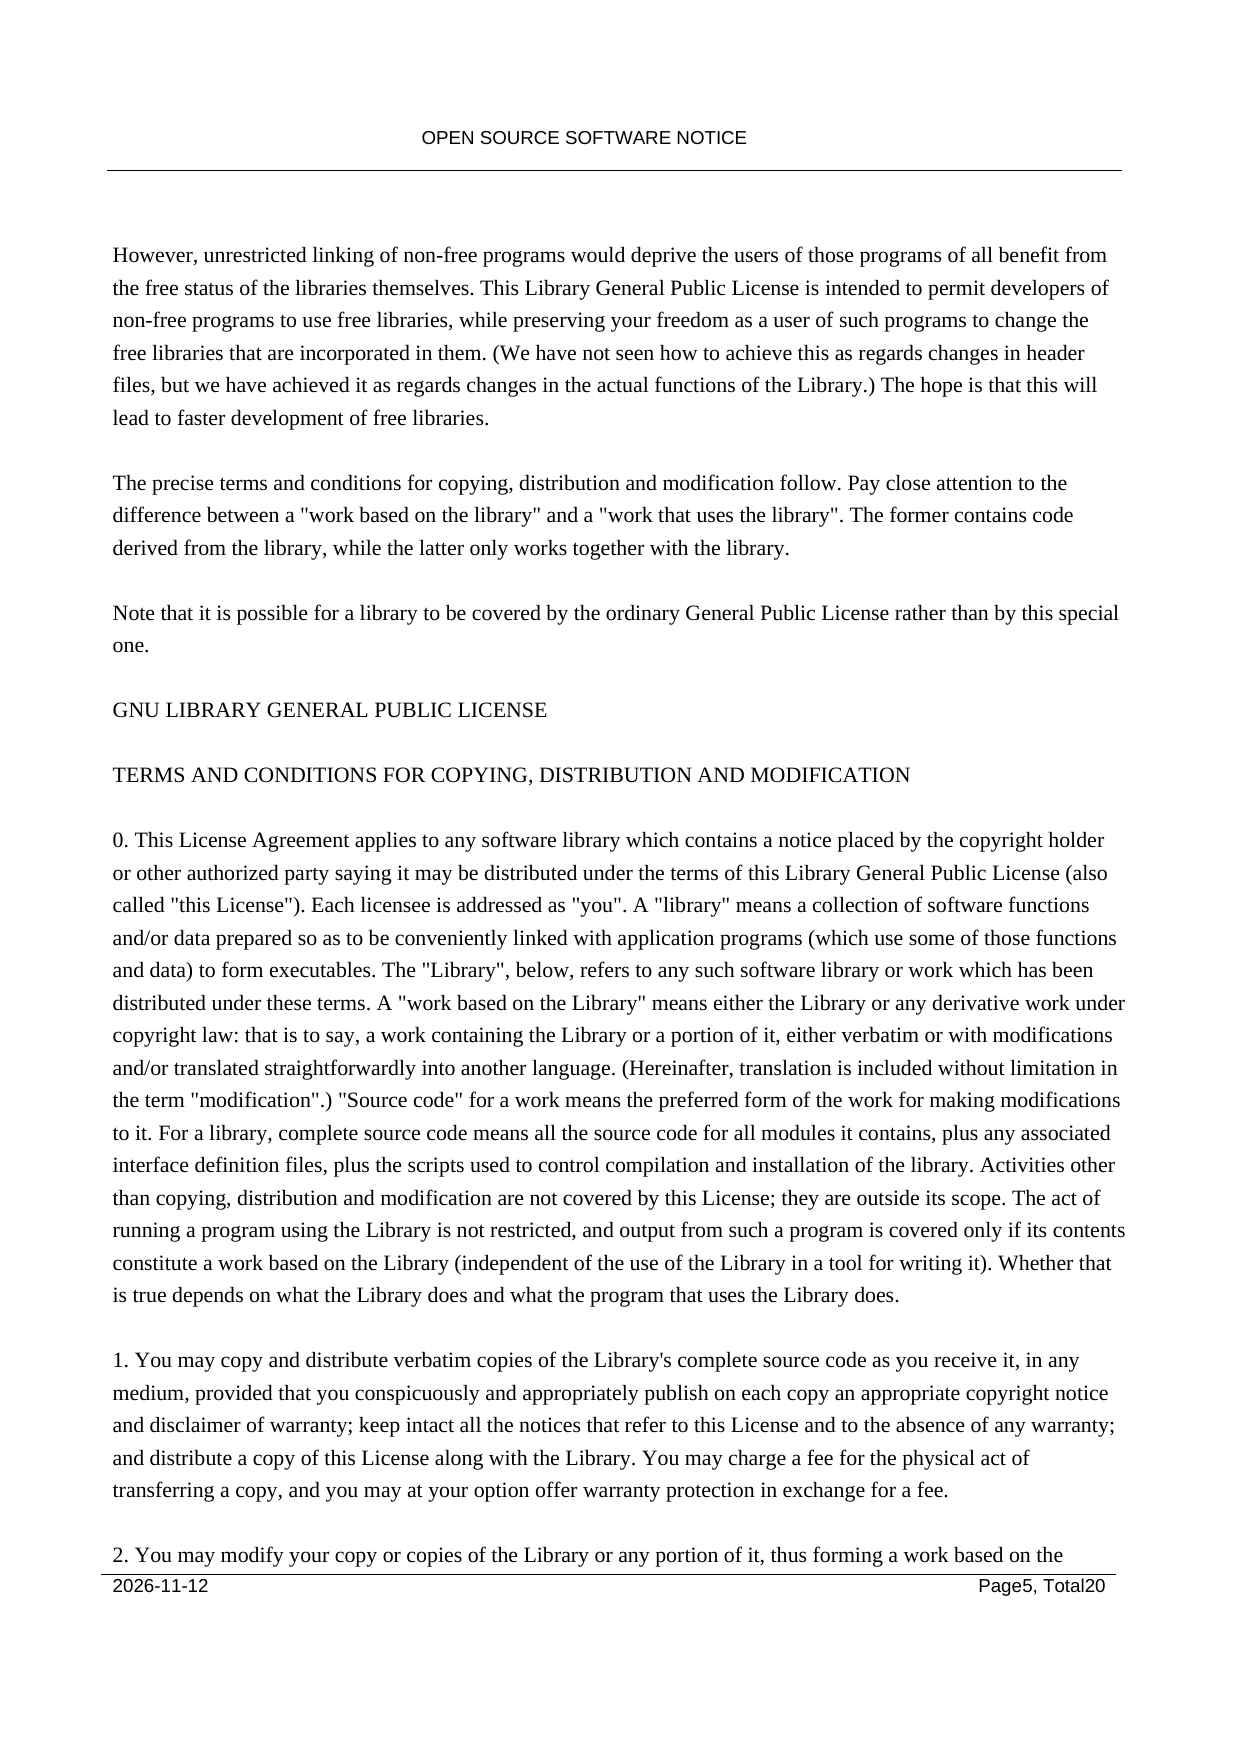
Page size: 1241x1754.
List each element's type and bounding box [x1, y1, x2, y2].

text [112, 206, 1128, 1571]
